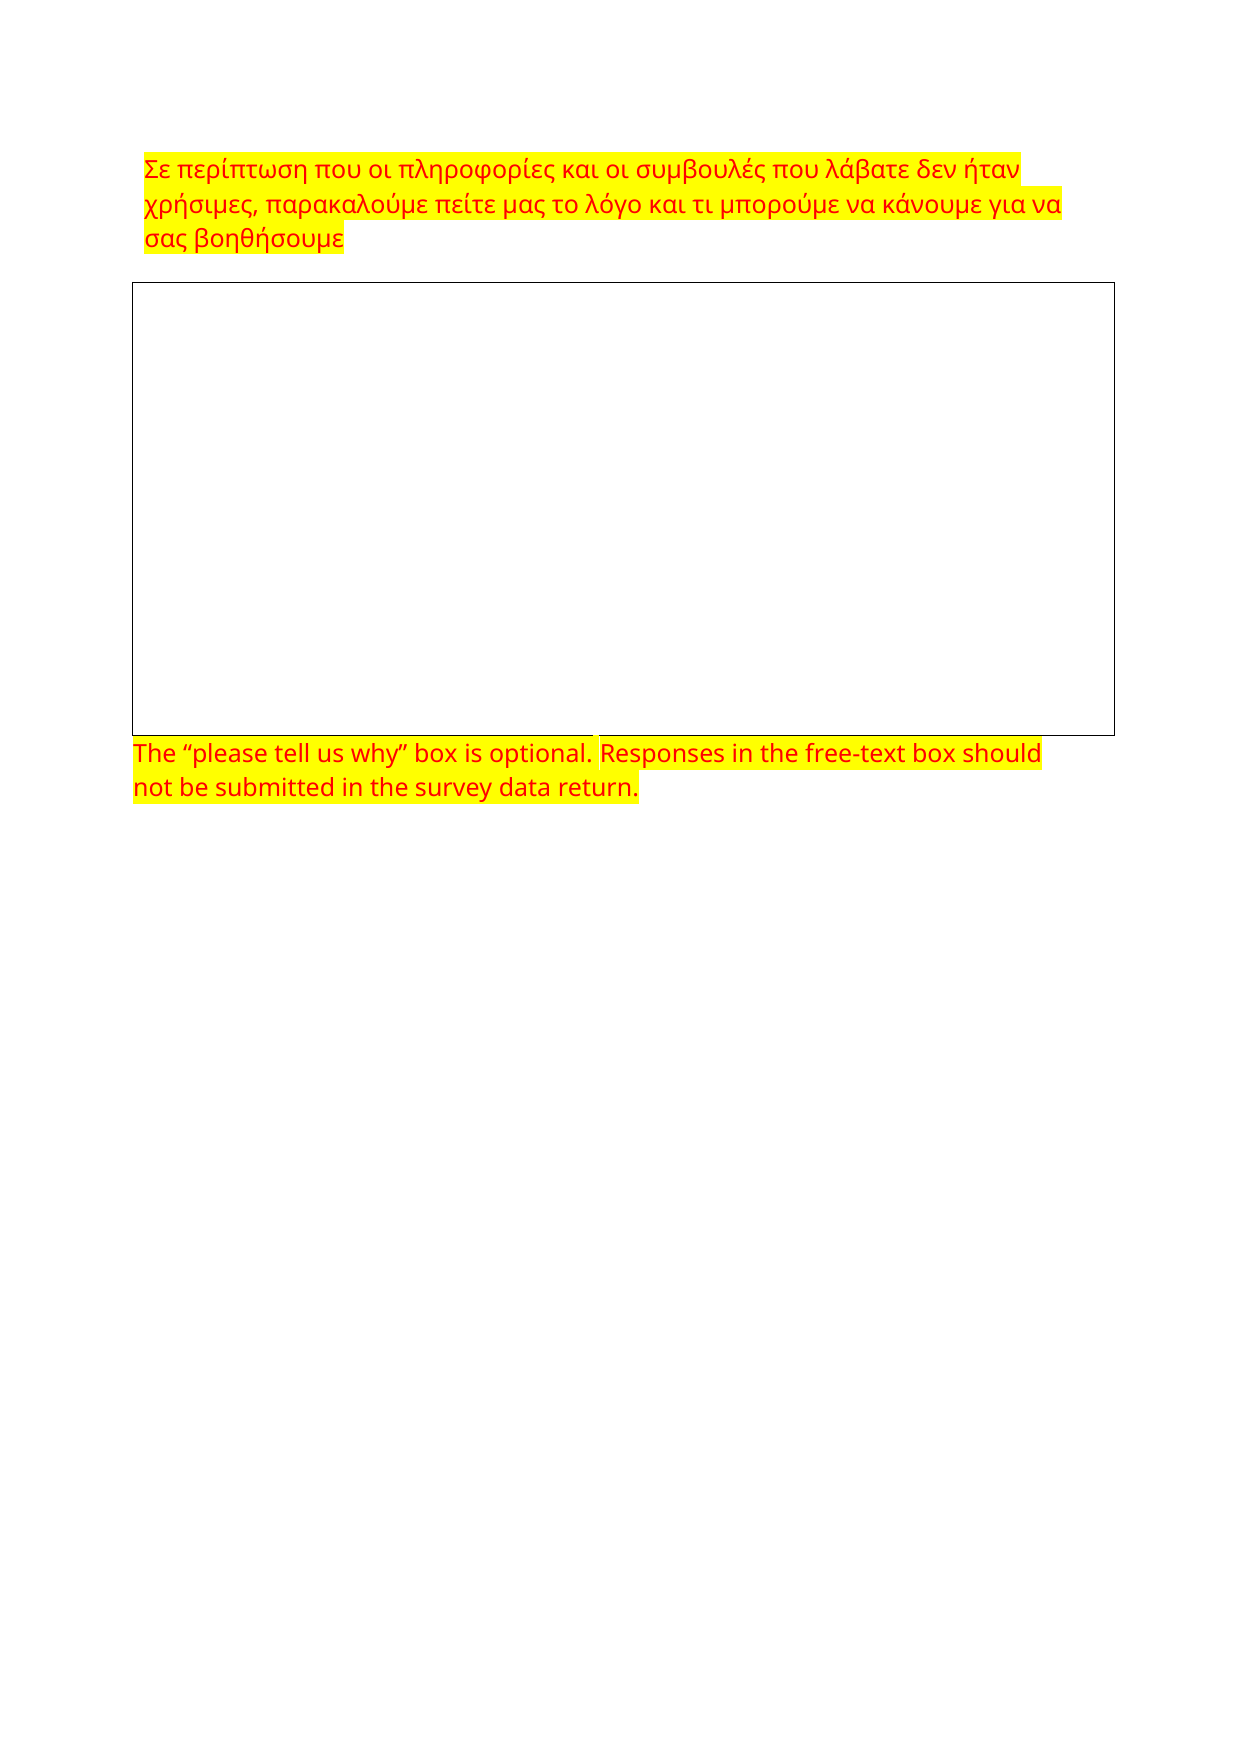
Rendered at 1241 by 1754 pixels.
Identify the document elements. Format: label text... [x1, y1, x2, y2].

table_cell [133, 283, 1114, 735]
text The “please tell us why” box is optional. Responses in the free-text box should not be submitted in the survey data return. [639, 736, 1053, 804]
table_header Σε περίπτωση που οι πληροφορίες και οι συμβουλές που λάβατε δεν ήταν χρήσιμες, παρακαλούμε πείτε μας το λόγο και τι μπορούμε να κάνουμε για να σας βοηθήσουμε [133, 152, 1114, 282]
